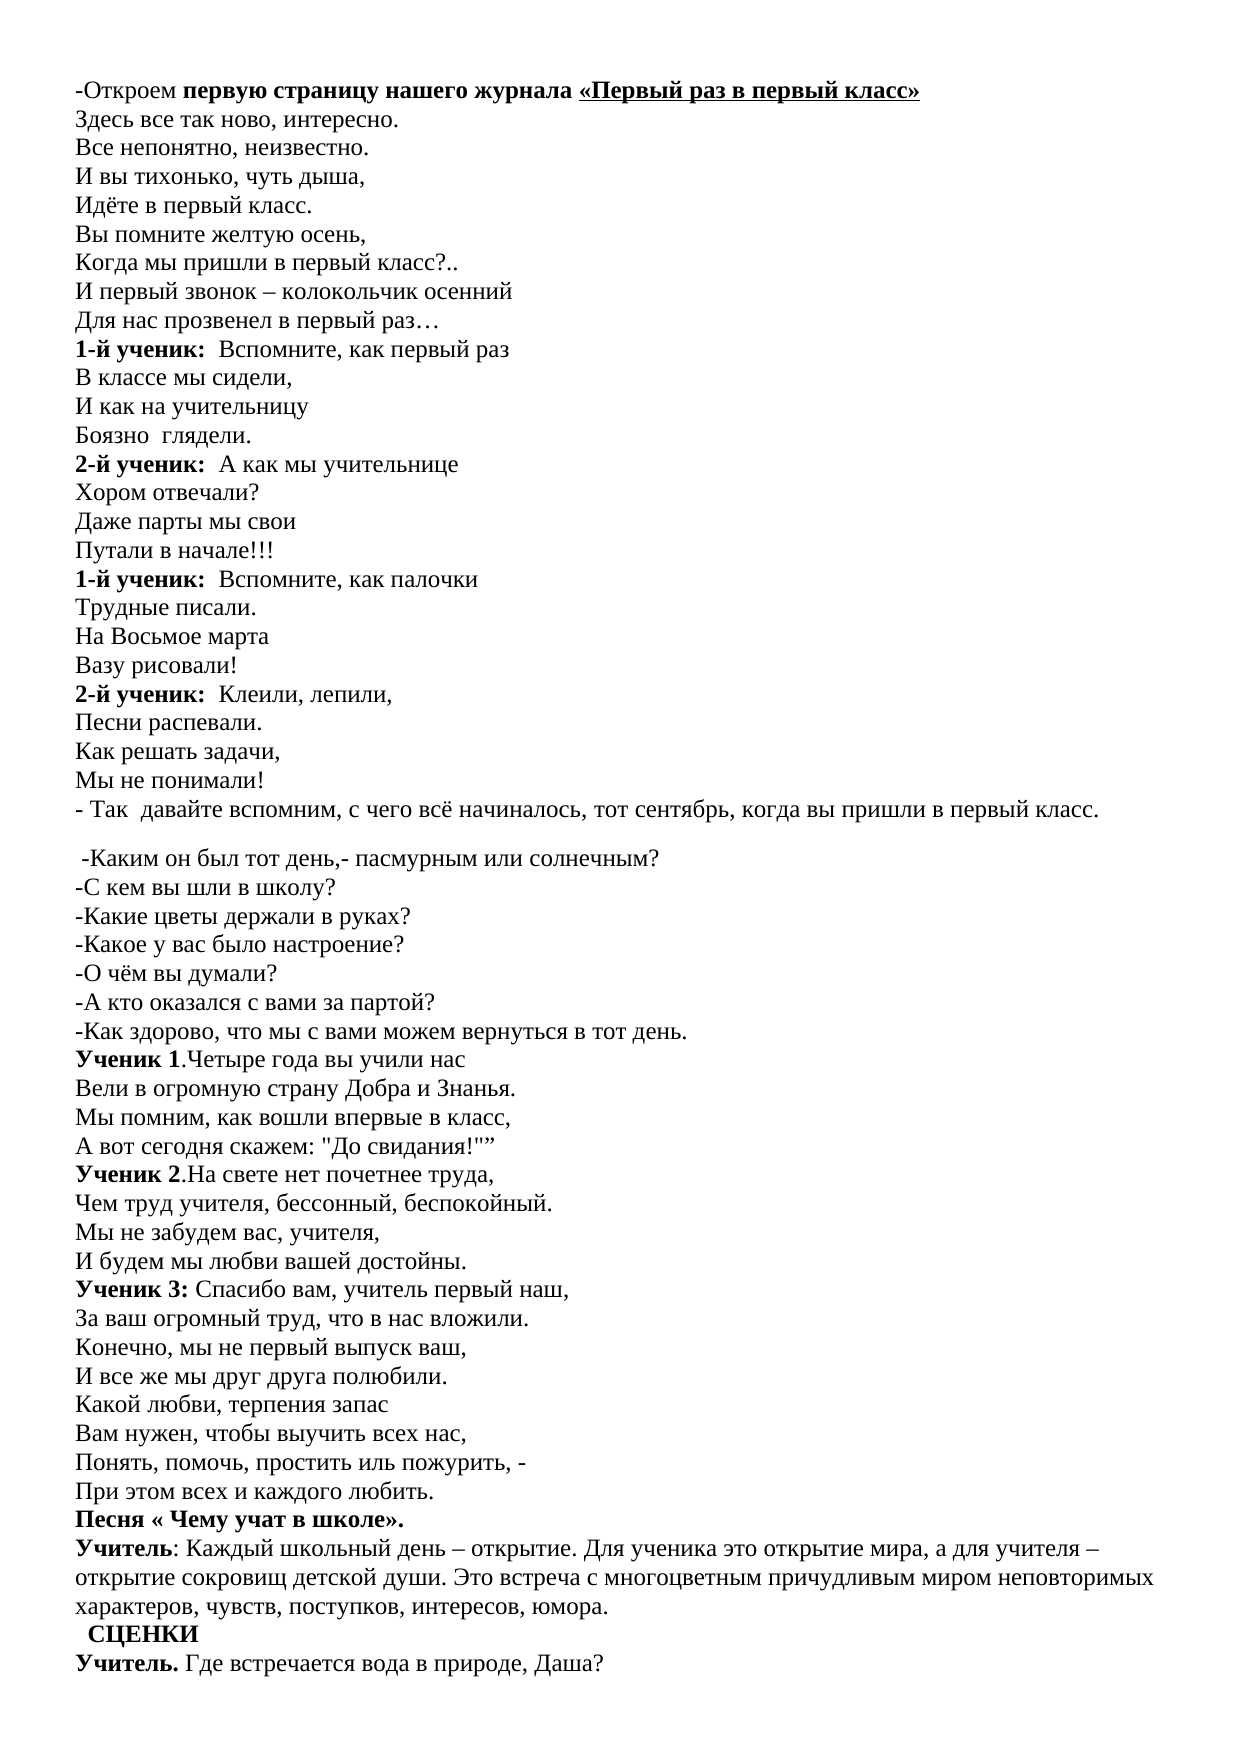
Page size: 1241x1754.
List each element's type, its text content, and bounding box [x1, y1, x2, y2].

text -О чём вы думали? [75, 958, 1165, 987]
text -Откроем первую страницу нашего журнала «Первый раз в первый класс» [75, 75, 1165, 104]
text Когда мы пришли в первый класс?.. [75, 247, 1165, 276]
text И первый звонок – колокольчик осенний [75, 276, 1165, 305]
text Ученик 1.Четыре года вы учили нас Вели в огромную страну Добра и Знанья. Мы помним, как вошли впервые в класс, А вот сегодня скажем: "До свидания!"” Ученик 2.На свете нет почетнее труда, Чем труд учителя, бессонный, беспокойный. Мы не забудем вас, учителя, И будем мы любви вашей достойны. [75, 1044, 1165, 1274]
text Здесь все так ново, интересно. Все непонятно, неизвестно. И вы тихонько, чуть дыша, Идёте в первый класс. [75, 104, 1165, 219]
text Какой любви, терпения запас Вам нужен, чтобы выучить всех нас, Понять, помочь, простить иль пожурить, - При этом всех и каждого любить. Песня « Чему учат в школе». [75, 1389, 1165, 1533]
text СЦЕНКИ [75, 1619, 1165, 1648]
text -Какое у вас было настроение? [75, 929, 1165, 958]
text Учитель: Каждый школьный день – открытие. Для ученика это открытие мира, а для учителя – открытие сокровищ детской души. Это встреча с многоцветным причудливым миром неповторимых характеров, чувств, поступков, интересов, юмора. [75, 1533, 1165, 1619]
text Для нас прозвенел в первый раз… [75, 305, 1165, 334]
text -Как здорово, что мы с вами можем вернуться в тот день. [75, 1016, 1165, 1044]
text 1-й ученик: Вспомните, как первый раз В классе мы сидели, И как на учительницу Боязно глядели. 2-й ученик: А как мы учительнице Хором отвечали? Даже парты мы свои Путали в начале!!! 1-й ученик: Вспомните, как палочки Трудные писали. На Восьмое марта Вазу рисовали! 2-й ученик: Клеили, лепили, Песни распевали. Как решать задачи, Мы не понимали! [75, 334, 1165, 794]
text -С кем вы шли в школу? [75, 872, 1165, 901]
text -Какие цветы держали в руках? [75, 901, 1165, 929]
text Ученик 3: Спасибо вам, учитель первый наш, За ваш огромный труд, что в нас вложили. Конечно, мы не первый выпуск ваш, И все же мы друг друга полюбили. [75, 1274, 1165, 1389]
text Вы помните желтую осень, [75, 219, 1165, 247]
text Учитель. Где встречается вода в природе, Даша? [75, 1648, 1165, 1677]
text - Так давайте вспомним, с чего всё начиналось, тот сентябрь, когда вы пришли в первый класс. [588, 794, 1165, 822]
text -А кто оказался с вами за партой? [75, 987, 1165, 1016]
text -Каким он был тот день,- пасмурным или солнечным? [75, 843, 1165, 872]
